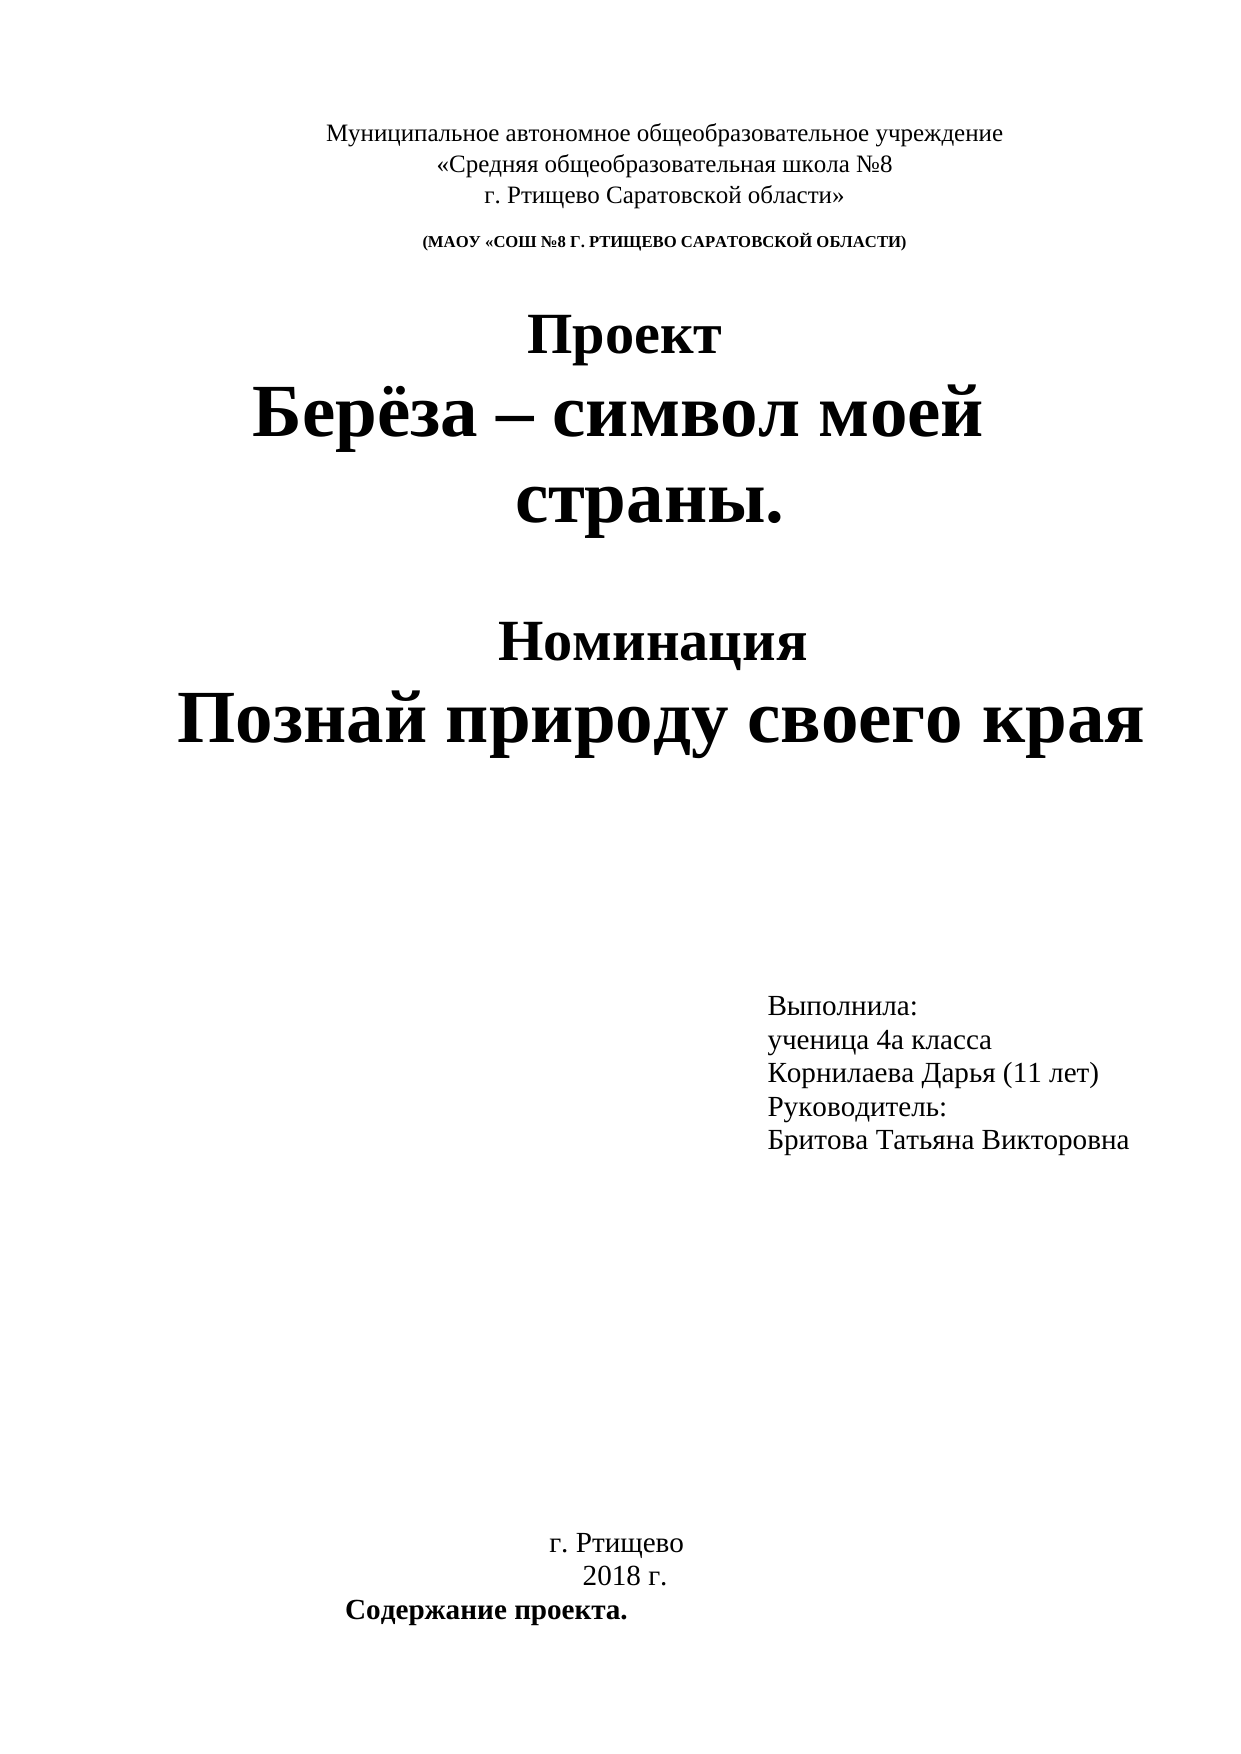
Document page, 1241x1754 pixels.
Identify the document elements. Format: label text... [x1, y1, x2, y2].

text «Средняя общеобразовательная школа №8 [177, 149, 1152, 178]
text Познай природу своего края [177, 673, 1152, 759]
text г. Ртищево [177, 1525, 1152, 1558]
text Муниципальное автономное общеобразовательное учреждение [177, 118, 1152, 147]
text Бритова Татьяна Викторовна [177, 1122, 1152, 1156]
text 2018 г. [177, 1558, 1152, 1592]
text Руководитель: [177, 1089, 1152, 1122]
text Берёза – символ моей [177, 366, 1152, 452]
text страны. [177, 452, 1152, 538]
text Номинация [177, 606, 1152, 673]
text Корнилаева Дарья (11 лет) [177, 1055, 1152, 1089]
text ученица 4а класса [177, 1022, 1152, 1055]
text Проект [177, 299, 1152, 366]
text Содержание проекта. [177, 1592, 1152, 1626]
text г. Ртищево Саратовской области» [177, 180, 1152, 209]
text Выполнила: [177, 988, 1152, 1022]
text (МАОУ «СОШ №8 Г. РТИЩЕВО САРАТОВСКОЙ ОБЛАСТИ) [177, 232, 1152, 251]
